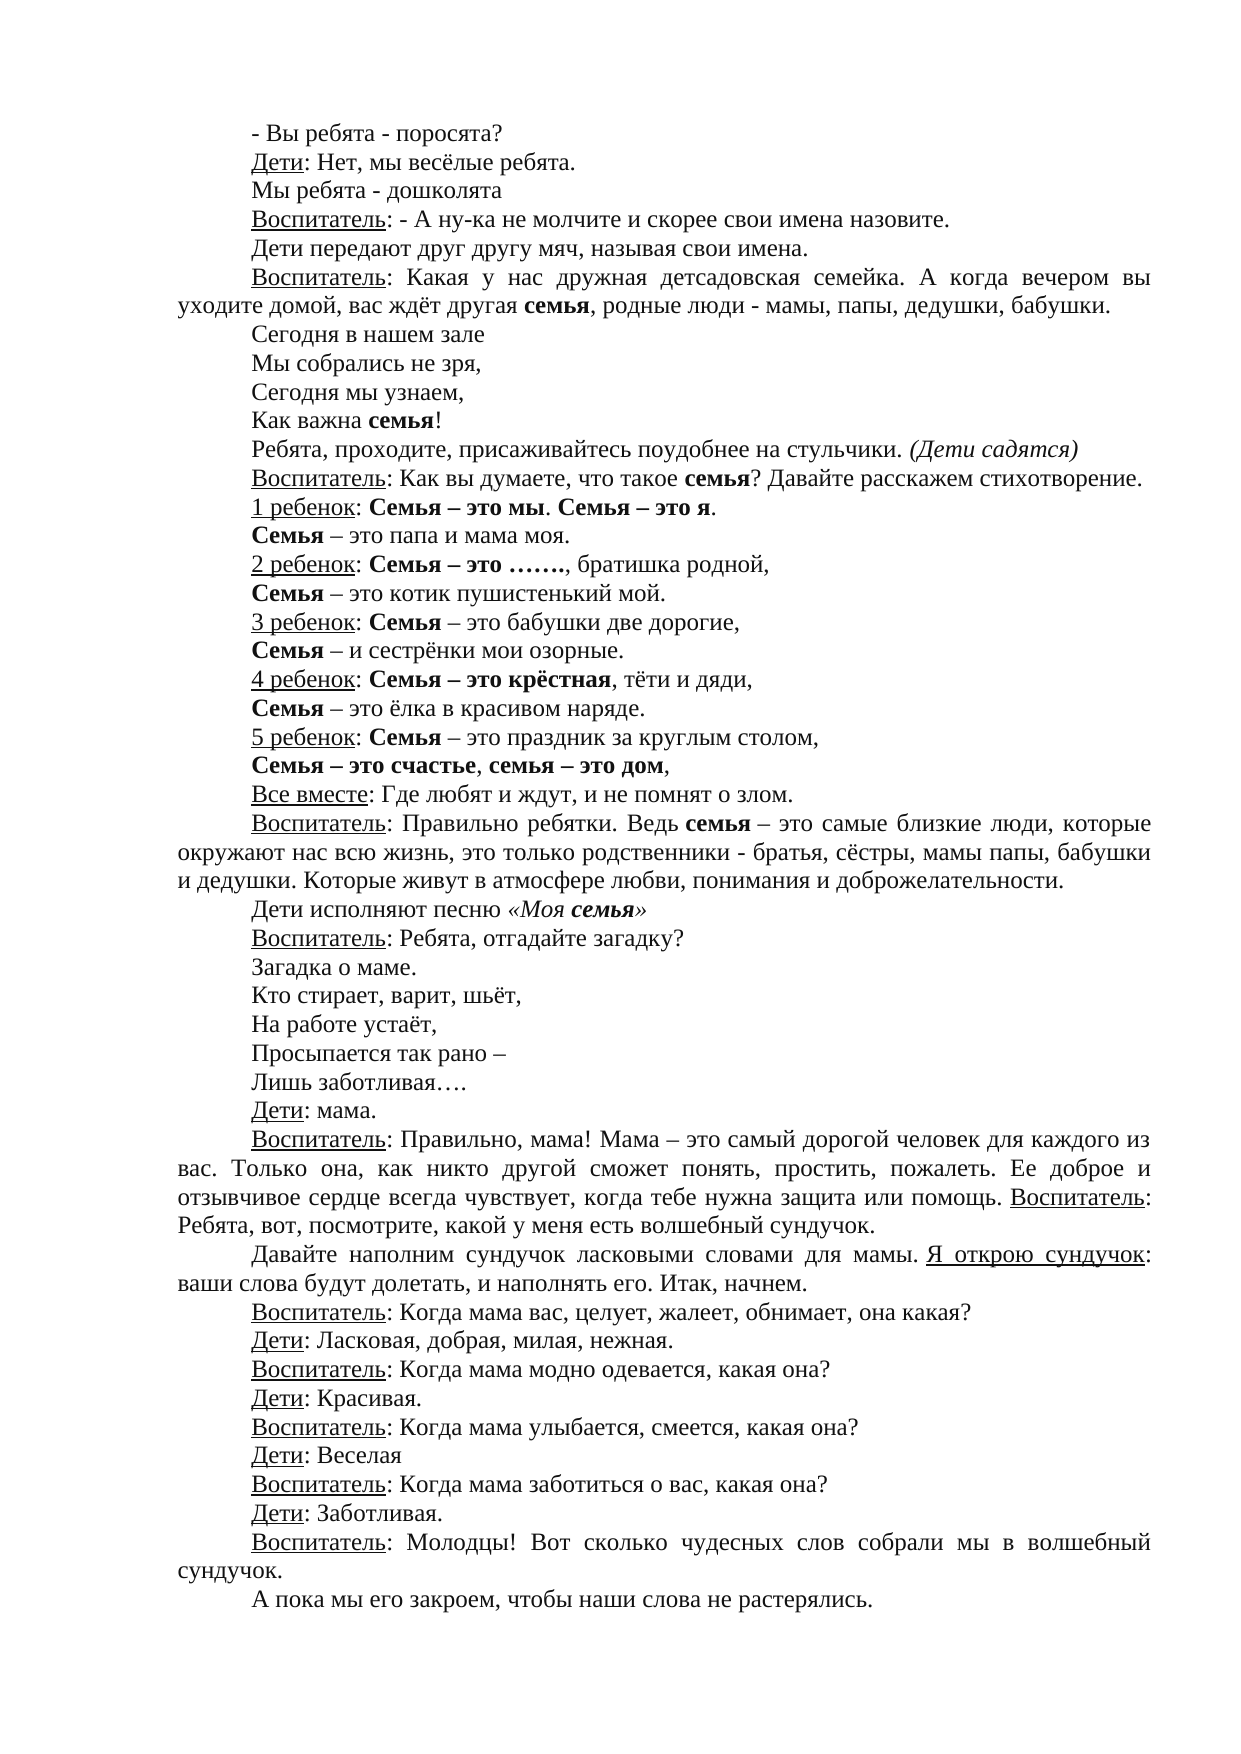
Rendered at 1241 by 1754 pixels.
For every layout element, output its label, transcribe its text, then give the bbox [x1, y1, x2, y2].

text Воспитатель: - А ну-ка не молчите и скорее свои имена назовите. [177, 204, 1152, 233]
text Сегодня мы узнаем, [177, 377, 1152, 406]
text Мы собрались не зря, [177, 348, 1152, 377]
text Семья – это ёлка в красивом наряде. [177, 693, 1152, 722]
text Дети: Нет, мы весёлые ребята. [177, 147, 1152, 176]
text Просыпается так рано – [177, 1038, 1152, 1067]
text 2 ребенок: Семья – это ……., братишка родной, [177, 549, 1152, 578]
text Дети: мама. [177, 1096, 1152, 1124]
text На работе устаёт, [177, 1009, 1152, 1038]
text Семья – это котик пушистенький мой. [177, 578, 1152, 607]
text Дети: Красивая. [177, 1383, 1152, 1412]
text Семья – это счастье, семья – это дом, [177, 751, 1152, 779]
text Воспитатель: Как вы думаете, что такое семья? Давайте расскажем стихотворение. [177, 463, 1152, 492]
text Воспитатель: Какая у нас дружная детсадовская семейка. А когда вечером вы уходите домой, вас ждёт другая семья, родные люди - мамы, папы, дедушки, бабушки. [177, 262, 1152, 319]
text 4 ребенок: Семья – это крёстная, тёти и дяди, [177, 664, 1152, 693]
text Семья – это папа и мама моя. [177, 521, 1152, 549]
text Кто стирает, варит, шьёт, [177, 981, 1152, 1009]
text Как важна семья! [177, 406, 1152, 434]
text Давайте наполним сундучок ласковыми словами для мамы. Я открою сундучок: ваши слова будут долетать, и наполнять его. Итак, начнем. [177, 1239, 1152, 1297]
text - Вы ребята - поросята? [177, 118, 1152, 147]
text Загадка о маме. [177, 952, 1152, 981]
text Воспитатель: Когда мама улыбается, смеется, какая она? [177, 1412, 1152, 1441]
text 5 ребенок: Семья – это праздник за круглым столом, [177, 722, 1152, 751]
text Дети: Заботливая. [177, 1498, 1152, 1527]
text Дети: Веселая [177, 1441, 1152, 1469]
text Воспитатель: Правильно ребятки. Ведь семья – это самые близкие люди, которые окружают нас всю жизнь, это только родственники - братья, сёстры, мамы папы, бабушки и дедушки. Которые живут в атмосфере любви, понимания и доброжелательности. [177, 808, 1152, 894]
text 3 ребенок: Семья – это бабушки две дорогие, [177, 607, 1152, 636]
text Воспитатель: Правильно, мама! Мама – это самый дорогой человек для каждого из вас. Только она, как никто другой сможет понять, простить, пожалеть. Ее доброе и отзывчивое сердце всегда чувствует, когда тебе нужна защита или помощь. Воспитатель: Ребята, вот, посмотрите, какой у меня есть волшебный сундучок. [177, 1124, 1152, 1239]
text Все вместе: Где любят и ждут, и не помнят о злом. [177, 779, 1152, 808]
text Лишь заботливая…. [177, 1067, 1152, 1096]
text Воспитатель: Когда мама вас, целует, жалеет, обнимает, она какая? [177, 1297, 1152, 1326]
text 1 ребенок: Семья – это мы. Семья – это я. [177, 492, 1152, 521]
text Сегодня в нашем зале [177, 319, 1152, 348]
text Воспитатель: Молодцы! Вот сколько чудесных слов собрали мы в волшебный сундучок. [177, 1527, 1152, 1584]
text Воспитатель: Когда мама заботиться о вас, какая она? [177, 1469, 1152, 1498]
text Дети исполняют песню «Моя семья» [177, 894, 1152, 923]
text Ребята, проходите, присаживайтесь поудобнее на стульчики. (Дети садятся) [177, 434, 1152, 463]
text Воспитатель: Когда мама модно одевается, какая она? [177, 1354, 1152, 1383]
text Дети: Ласковая, добрая, милая, нежная. [177, 1326, 1152, 1354]
text Дети передают друг другу мяч, называя свои имена. [177, 233, 1152, 262]
text А пока мы его закроем, чтобы наши слова не растерялись. [177, 1584, 1152, 1613]
text Мы ребята - дошколята [177, 176, 1152, 204]
text Семья – и сестрёнки мои озорные. [177, 636, 1152, 664]
text Воспитатель: Ребята, отгадайте загадку? [177, 923, 1152, 952]
